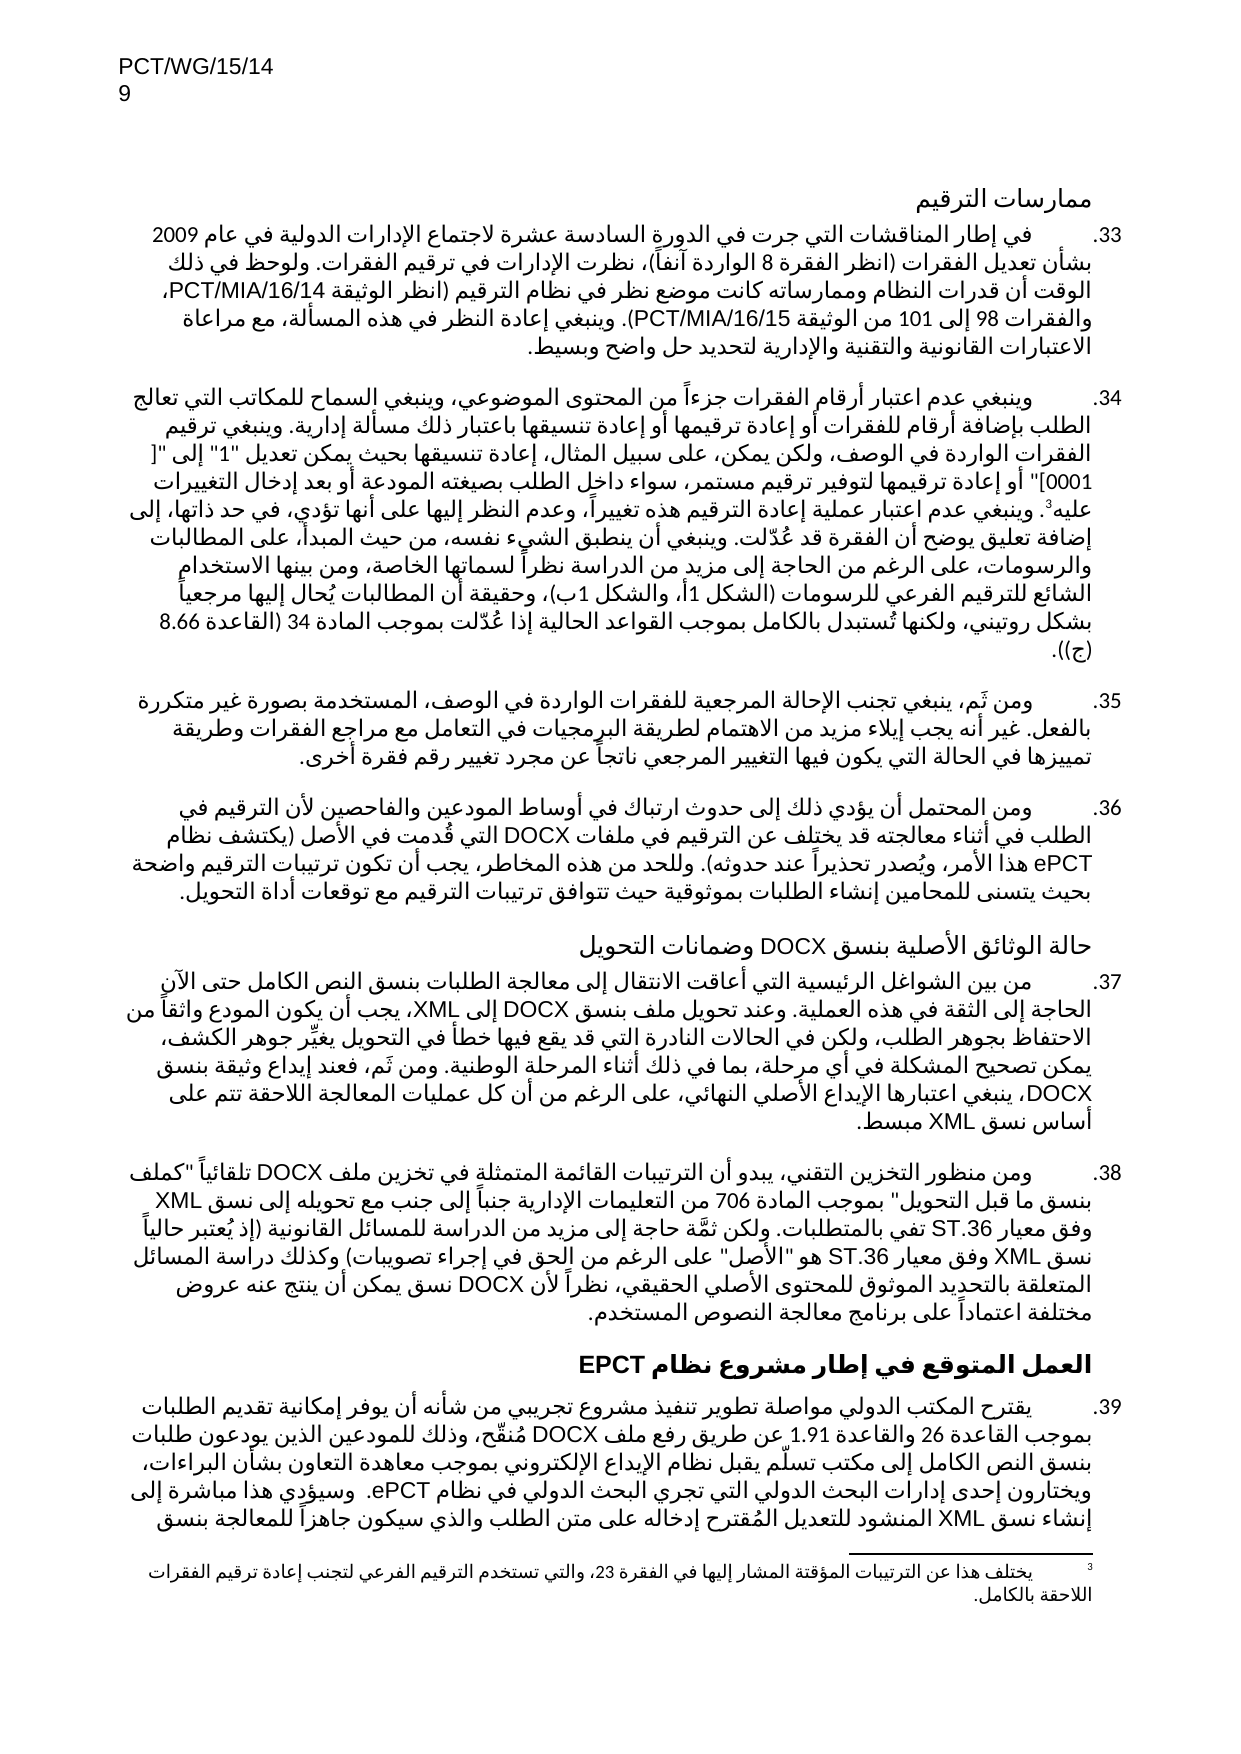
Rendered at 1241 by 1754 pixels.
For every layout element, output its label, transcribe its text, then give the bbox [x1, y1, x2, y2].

subtitle العمل المتوقع في إطار مشروع نظام ePCT [118, 1349, 1092, 1380]
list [118, 1392, 1092, 1532]
list في إطار المناقشات التي جرت في الدورة السادسة عشرة لاجتماع الإدارات الدولية في عام 2009 بشأن تعديل الفقرات (انظر الفقرة ‏8 الواردة آنفاً)، نظرت الإدارات في ترقيم الفقرات. ولوحظ في ذلك الوقت أن قدرات النظام وممارساته كانت موضع نظر في نظام الترقيم (انظر الوثيقة PCT/MIA/16/14، والفقرات 98 إلى 101 من الوثيقة PCT/MIA/16/15). وينبغي إعادة النظر في هذه المسألة، مع مراعاة الاعتبارات القانونية والتقنية والإدارية لتحديد حل واضح وبسيط. [118, 220, 1092, 360]
list ومن منظور التخزين التقني، يبدو أن الترتيبات القائمة المتمثلة في تخزين ملف DOCX تلقائياً "كملف بنسق ما قبل التحويل" بموجب المادة 706 من التعليمات الإدارية جنباً إلى جنب مع تحويله إلى نسق XML وفق معيار ST.36 تفي بالمتطلبات. ولكن ثمَّة حاجة إلى مزيد من الدراسة للمسائل القانونية (إذ يُعتبر حالياً نسق XML وفق معيار ST.36 هو "الأصل" على الرغم من الحق في إجراء تصويبات) وكذلك دراسة المسائل المتعلقة بالتحديد الموثوق للمحتوى الأصلي الحقيقي، نظراً لأن DOCX نسق يمكن أن ينتج عنه عروض مختلفة اعتماداً على برنامج معالجة النصوص المستخدم. [118, 1158, 1092, 1326]
list وينبغي عدم اعتبار أرقام الفقرات جزءاً من المحتوى الموضوعي، وينبغي السماح للمكاتب التي تعالج الطلب بإضافة أرقام للفقرات أو إعادة ترقيمها أو إعادة تنسيقها باعتبار ذلك مسألة إدارية. وينبغي ترقيم الفقرات الواردة في الوصف، ولكن يمكن، على سبيل المثال، إعادة تنسيقها بحيث يمكن تعديل "1" إلى "[0001]" أو إعادة ترقيمها لتوفير ترقيم مستمر، سواء داخل الطلب بصيغته المودعة أو بعد إدخال التغييرات عليه. وينبغي عدم اعتبار عملية إعادة الترقيم هذه تغييراً، وعدم النظر إليها على أنها تؤدي، في حد ذاتها، إلى إضافة تعليق يوضح أن الفقرة قد عُدّلت. وينبغي أن ينطبق الشيء نفسه، من حيث المبدأ، على المطالبات والرسومات، على الرغم من الحاجة إلى مزيد من الدراسة نظراً لسماتها الخاصة، ومن بينها الاستخدام الشائع للترقيم الفرعي للرسومات (الشكل 1أ، والشكل 1ب)، وحقيقة أن المطالبات يُحال إليها مرجعياً بشكل روتيني، ولكنها تُستبدل بالكامل بموجب القواعد الحالية إذا عُدّلت بموجب المادة 34 (القاعدة 8.66 (ج)). [118, 383, 1092, 663]
list ومن ثَم، ينبغي تجنب الإحالة المرجعية للفقرات الواردة في الوصف، المستخدمة بصورة غير متكررة بالفعل. غير أنه يجب إيلاء مزيد من الاهتمام لطريقة البرمجيات في التعامل مع مراجع الفقرات وطريقة تمييزها في الحالة التي يكون فيها التغيير المرجعي ناتجاً عن مجرد تغيير رقم فقرة أخرى. [118, 686, 1092, 771]
subtitle حالة الوثائق الأصلية بنسق DOCX وضمانات التحويل [118, 931, 1092, 961]
list ومن المحتمل أن يؤدي ذلك إلى حدوث ارتباك في أوساط المودعين والفاحصين لأن الترقيم في الطلب في أثناء معالجته قد يختلف عن الترقيم في ملفات DOCX التي قُدمت في الأصل (يكتشف نظام ePCT هذا الأمر، ويُصدر تحذيراً عند حدوثه). وللحد من هذه المخاطر، يجب أن تكون ترتيبات الترقيم واضحة بحيث يتسنى للمحامين إنشاء الطلبات بموثوقية حيث تتوافق ترتيبات الترقيم مع توقعات أداة التحويل. [118, 793, 1092, 906]
list من بين الشواغل الرئيسية التي أعاقت الانتقال إلى معالجة الطلبات بنسق النص الكامل حتى الآن الحاجة إلى الثقة في هذه العملية. وعند تحويل ملف بنسق DOCX إلى XML، يجب أن يكون المودع واثقاً من الاحتفاظ بجوهر الطلب، ولكن في الحالات النادرة التي قد يقع فيها خطأ في التحويل يغيِّر جوهر الكشف، يمكن تصحيح المشكلة في أي مرحلة، بما في ذلك أثناء المرحلة الوطنية. ومن ثَم، فعند إيداع وثيقة بنسق DOCX، ينبغي اعتبارها الإيداع الأصلي النهائي، على الرغم من أن كل عمليات المعالجة اللاحقة تتم على أساس نسق XML مبسط. [118, 967, 1092, 1135]
subtitle ممارسات الترقيم [118, 183, 1092, 214]
